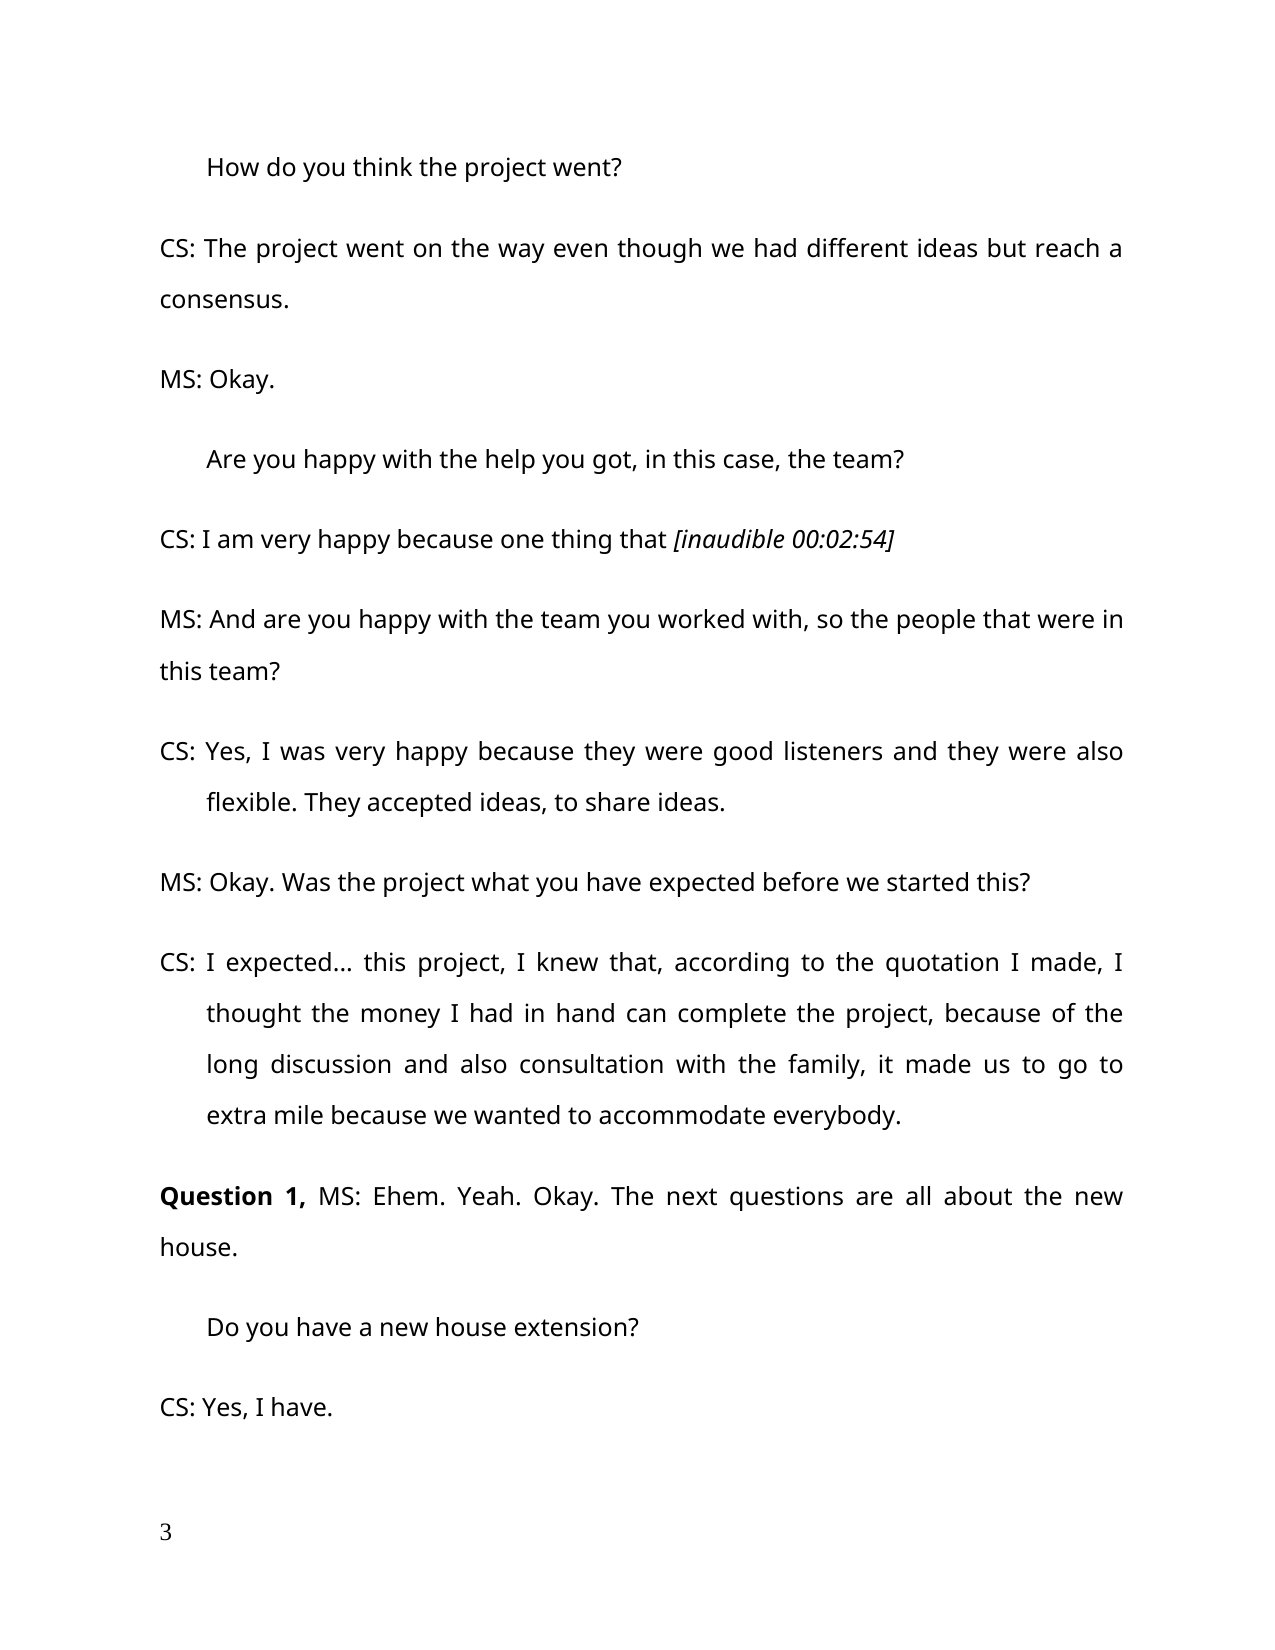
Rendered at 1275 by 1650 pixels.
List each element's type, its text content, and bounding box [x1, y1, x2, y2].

text MS: Okay. [159, 361, 1125, 396]
text CS: I am very happy because one thing that [inaudible 00:02:54] [159, 522, 1125, 556]
text Do you have a new house extension? [206, 1309, 1125, 1343]
text MS: And are you happy with the team you worked with, so the people that were in this team? [159, 602, 1125, 687]
text CS: The project went on the way even though we had different ideas but reach a consensus. [159, 230, 1125, 315]
text MS: Okay. Was the project what you have expected before we started this? [159, 864, 1125, 899]
text CS: Yes, I was very happy because they were good listeners and they were also flexible. They accepted ideas, to share ideas. [159, 733, 1125, 818]
text Question 1, MS: Ehem. Yeah. Okay. The next questions are all about the new house. [159, 1178, 1125, 1263]
text CS: I expected... this project, I knew that, according to the quotation I made, I thought the money I had in hand can complete the project, because of the long discussion and also consultation with the family, it made us to go to extra mile because we wanted to accommodate everybody. [159, 945, 1125, 1132]
text CS: Yes, I have. [159, 1389, 1125, 1424]
text How do you think the project went? [206, 150, 1125, 184]
text Are you happy with the help you got, in this case, the team? [206, 442, 1125, 476]
